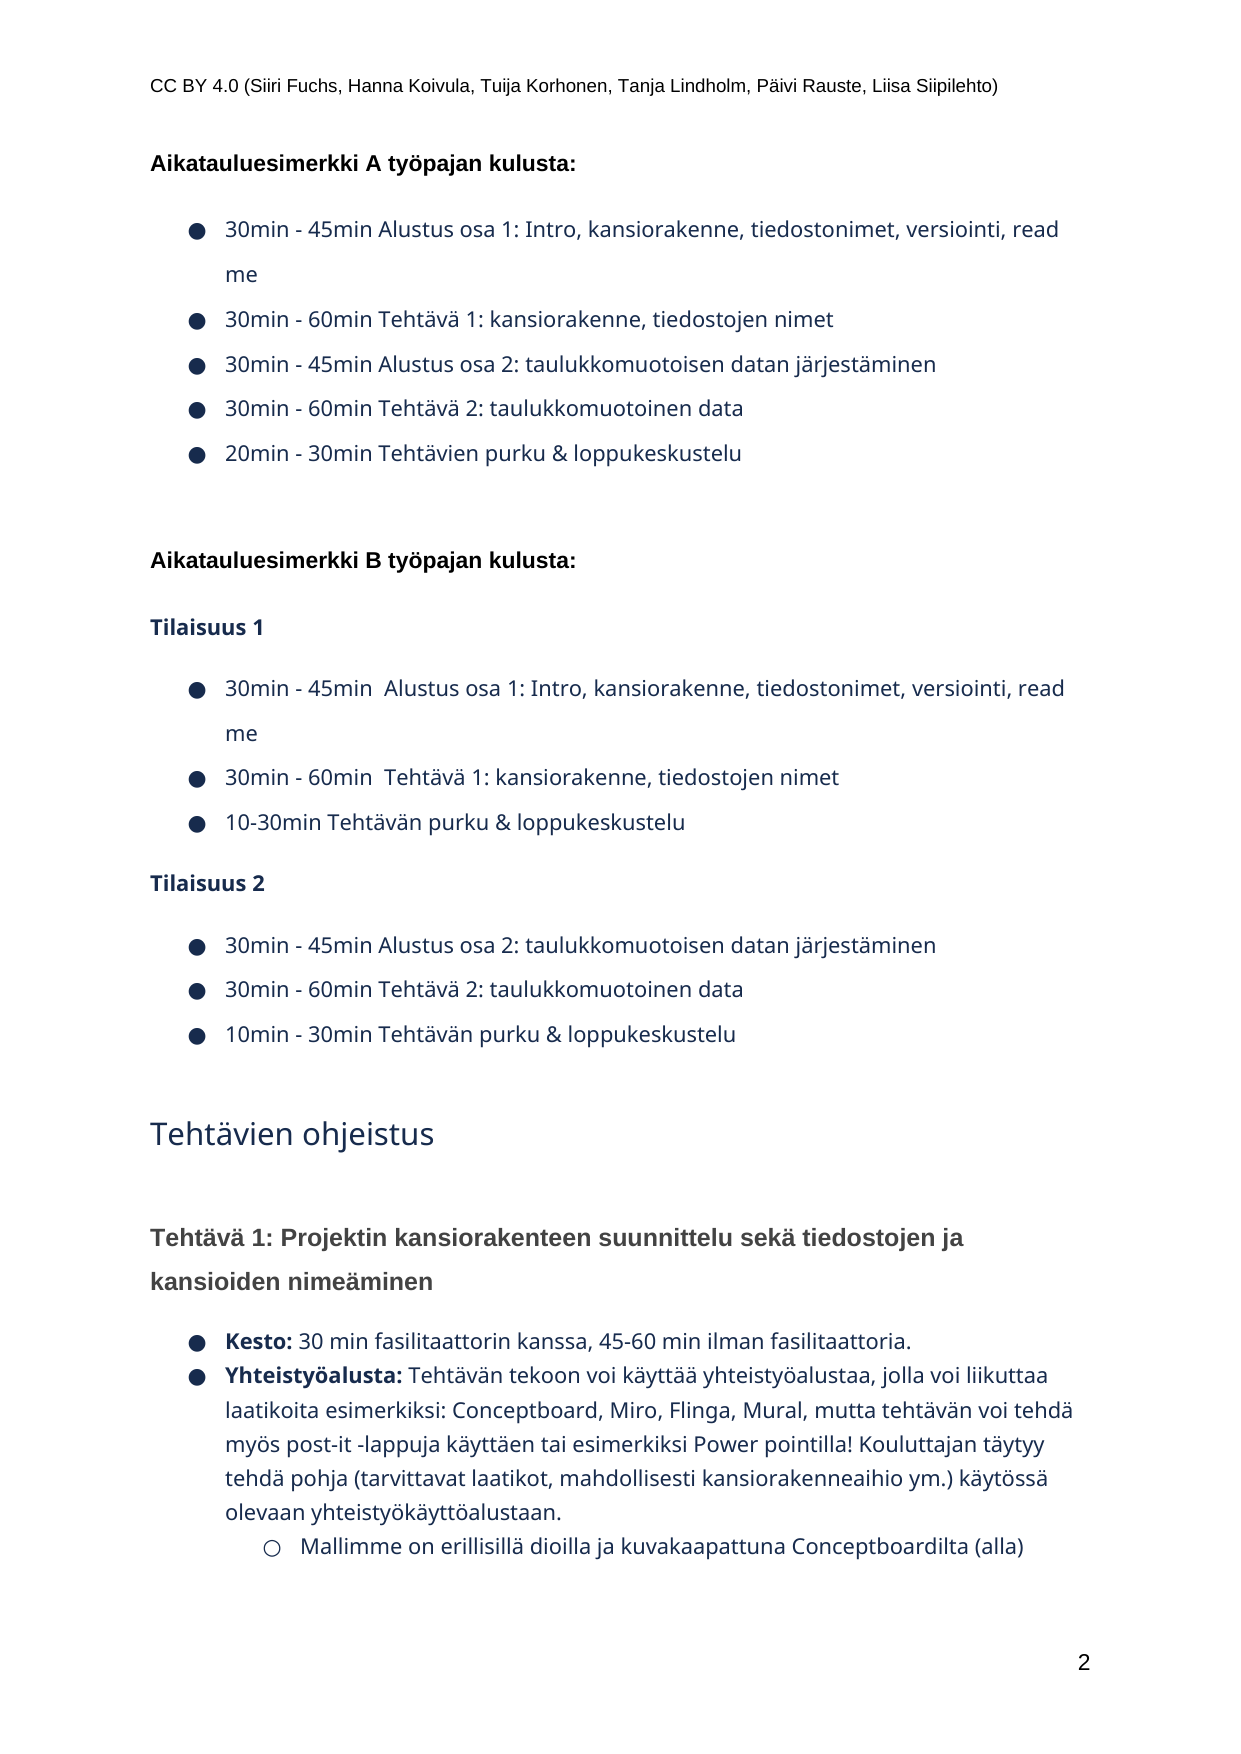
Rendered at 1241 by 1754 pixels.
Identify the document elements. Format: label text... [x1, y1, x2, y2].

text Aikatauluesimerkki B työpajan kulusta: [150, 547, 1090, 573]
list 30min - 60min Tehtävä 2: taulukkomuotoinen data [187, 393, 1090, 423]
list 10min - 30min Tehtävän purku & loppukeskustelu [187, 1019, 1090, 1049]
text Tilaisuus 1 [150, 612, 1090, 641]
list Mallimme on erillisillä dioilla ja kuvakaapattuna Conceptboardilta (alla) [262, 1531, 1090, 1561]
list 30min - 45min Alustus osa 2: taulukkomuotoisen datan järjestäminen [187, 348, 1090, 378]
subtitle Tehtävien ohjeistus [150, 1112, 1090, 1154]
list 30min - 60min Tehtävä 2: taulukkomuotoinen data [187, 974, 1090, 1004]
list 30min - 60min Tehtävä 1: kansiorakenne, tiedostojen nimet [187, 762, 1090, 792]
list 30min - 45min Alustus osa 1: Intro, kansiorakenne, tiedostonimet, versiointi, read me [187, 214, 1090, 289]
text Aikatauluesimerkki A työpajan kulusta: [150, 150, 1090, 176]
list 30min - 45min Alustus osa 1: Intro, kansiorakenne, tiedostonimet, versiointi, read me [187, 673, 1090, 747]
list Kesto: 30 min fasilitaattorin kanssa, 45-60 min ilman fasilitaattoria. [187, 1326, 1090, 1356]
text Tilaisuus 2 [150, 868, 1090, 898]
subtitle Tehtävä 1: Projektin kansiorakenteen suunnittelu sekä tiedostojen ja kansioiden nimeäminen [150, 1223, 1090, 1295]
list 30min - 45min Alustus osa 2: taulukkomuotoisen datan järjestäminen [187, 930, 1090, 959]
list Yhteistyöalusta: Tehtävän tekoon voi käyttää yhteistyöalustaa, jolla voi liikuttaa laatikoita esimerkiksi: Conceptboard, Miro, Flinga, Mural, mutta tehtävän voi tehdä myös post-it -lappuja käyttäen tai esimerkiksi Power pointilla! Kouluttajan täytyy tehdä pohja (tarvittavat laatikot, mahdollisesti kansiorakenneaihio ym.) käytössä olevaan yhteistyökäyttöalustaan. [187, 1361, 1090, 1527]
list 20min - 30min Tehtävien purku & loppukeskustelu [187, 438, 1090, 468]
list 10-30min Tehtävän purku & loppukeskustelu [187, 807, 1090, 837]
list 30min - 60min Tehtävä 1: kansiorakenne, tiedostojen nimet [187, 304, 1090, 334]
